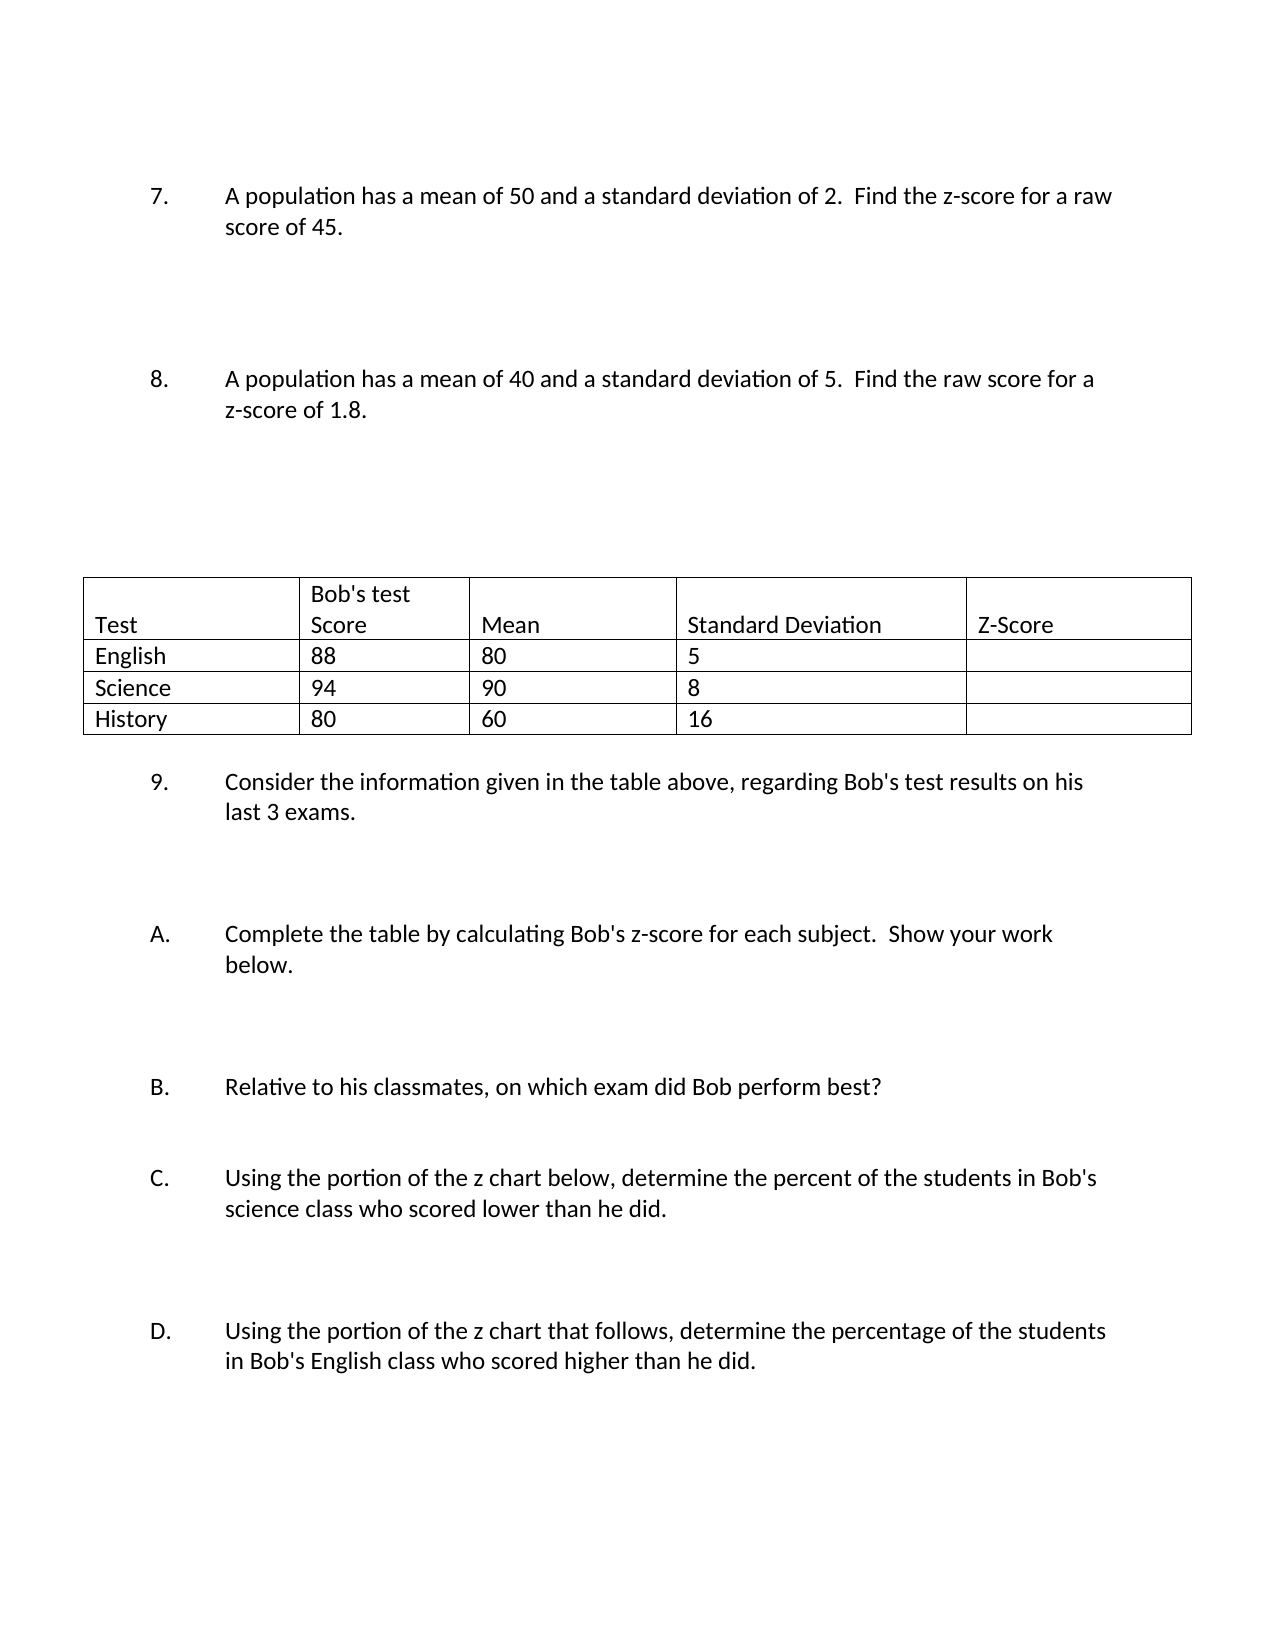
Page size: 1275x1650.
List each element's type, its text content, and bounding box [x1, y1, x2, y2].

table_cell 94 [300, 672, 469, 702]
table_cell English [84, 640, 299, 671]
text C. Using the portion of the z chart below, determine the percent of the students in Bob's science class who scored lower than he did. [150, 1162, 1125, 1223]
table_cell 88 [300, 640, 469, 671]
table_cell 80 [470, 640, 676, 671]
table_cell 80 [300, 704, 469, 734]
text z-score of 1.8. [150, 394, 1125, 425]
table_header Standard Deviation [677, 578, 966, 639]
text B. Relative to his classmates, on which exam did Bob perform best? [150, 1071, 1125, 1101]
table_cell 60 [470, 704, 676, 734]
text 7. A population has a mean of 50 and a standard deviation of 2. Find the z-score for a raw score of 45. [150, 181, 1125, 242]
table_cell History [84, 704, 299, 734]
text 9. Consider the information given in the table above, regarding Bob's test results on his last 3 exams. [150, 766, 1125, 827]
table_cell [967, 672, 1191, 702]
table_cell 8 [677, 672, 966, 702]
text A. Complete the table by calculating Bob's z-score for each subject. Show your work below. [150, 918, 1125, 979]
table_header Test [84, 578, 299, 639]
table_header Z-Score [967, 578, 1191, 639]
table_cell 90 [470, 672, 676, 702]
table_cell 5 [677, 640, 966, 671]
table_cell 16 [677, 704, 966, 734]
table_cell [967, 704, 1191, 734]
table_cell Science [84, 672, 299, 702]
table_header Bob's test Score [300, 578, 469, 639]
table_cell [967, 640, 1191, 671]
text D. Using the portion of the z chart that follows, determine the percentage of the students in Bob's English class who scored higher than he did. [150, 1315, 1125, 1376]
text 8. A population has a mean of 40 and a standard deviation of 5. Find the raw score for a [150, 364, 1125, 394]
table_header Mean [470, 578, 676, 639]
